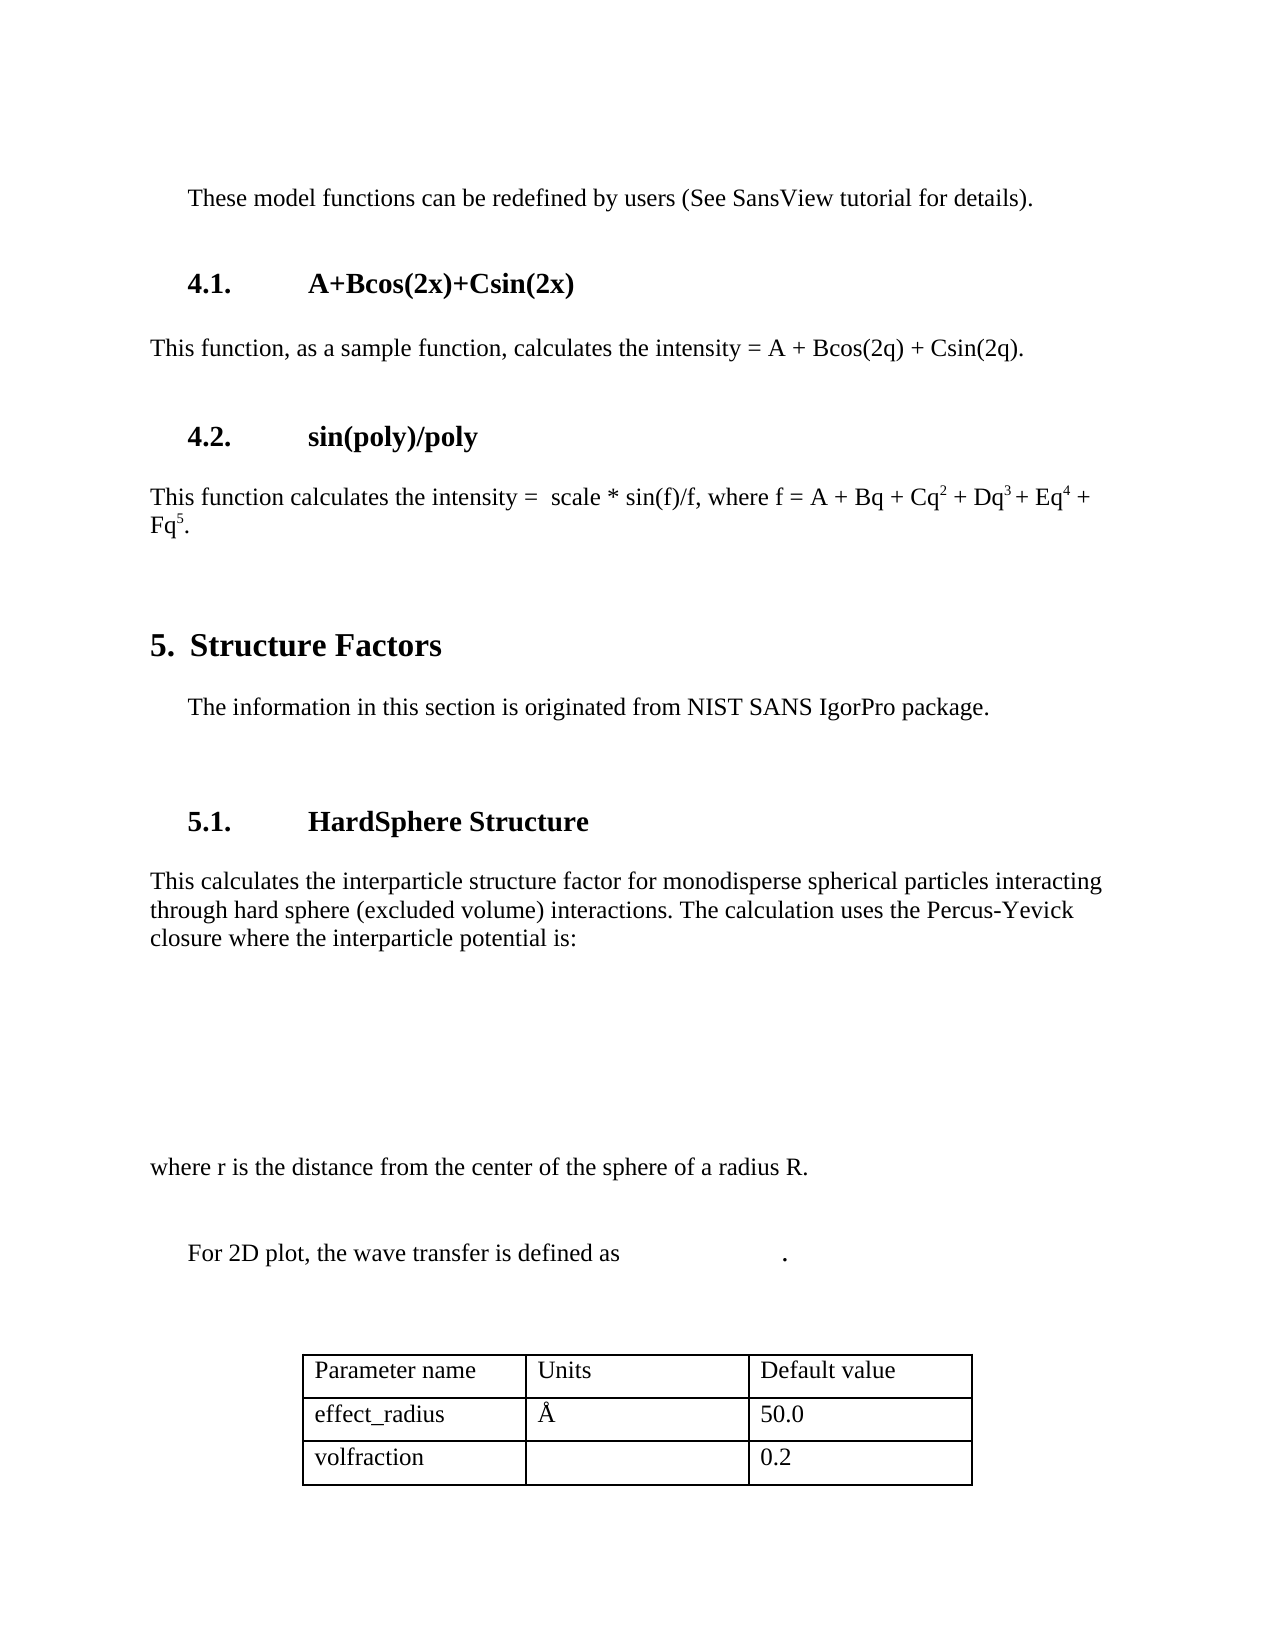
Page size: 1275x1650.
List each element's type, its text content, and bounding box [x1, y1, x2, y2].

list 5.1. HardSphere Structure [187, 804, 1125, 837]
table_cell 0.2 [750, 1442, 971, 1483]
table_cell [527, 1442, 748, 1483]
text For 2D plot, the wave transfer is defined as. [187, 1209, 1125, 1267]
table_cell Å [527, 1399, 748, 1440]
text This function, as a sample function, calculates the intensity = A + Bcos(2q) + Csin(2q). [150, 333, 1125, 362]
text This function calculates the intensity = scale * sin(f)/f, where f = A + Bq + Cq2 + Dq3 + Eq4 + Fq5. [150, 482, 1125, 539]
table_header Units [527, 1356, 748, 1397]
list 4.2. sin(poly)/poly [187, 419, 1125, 453]
text These model functions can be redefined by users (See SansView tutorial for details). [187, 183, 1125, 212]
list The information in this section is originated from NIST SANS IgorPro package. [187, 692, 1125, 721]
table_header Parameter name [304, 1356, 525, 1397]
list 4.1. A+Bcos(2x)+Csin(2x) [187, 266, 1125, 299]
table_cell 50.0 [750, 1399, 971, 1440]
table_cell effect_radius [304, 1399, 525, 1440]
table_header Default value [750, 1356, 971, 1397]
table_cell volfraction [304, 1442, 525, 1483]
text This calculates the interparticle structure factor for monodisperse spherical particles interacting through hard sphere (excluded volume) interactions. The calculation uses the Percus-Yevick closure where the interparticle potential is: [150, 866, 1125, 952]
list 5. Structure Factors [150, 625, 1125, 664]
text where r is the distance from the center of the sphere of a radius R. [150, 1152, 1125, 1181]
